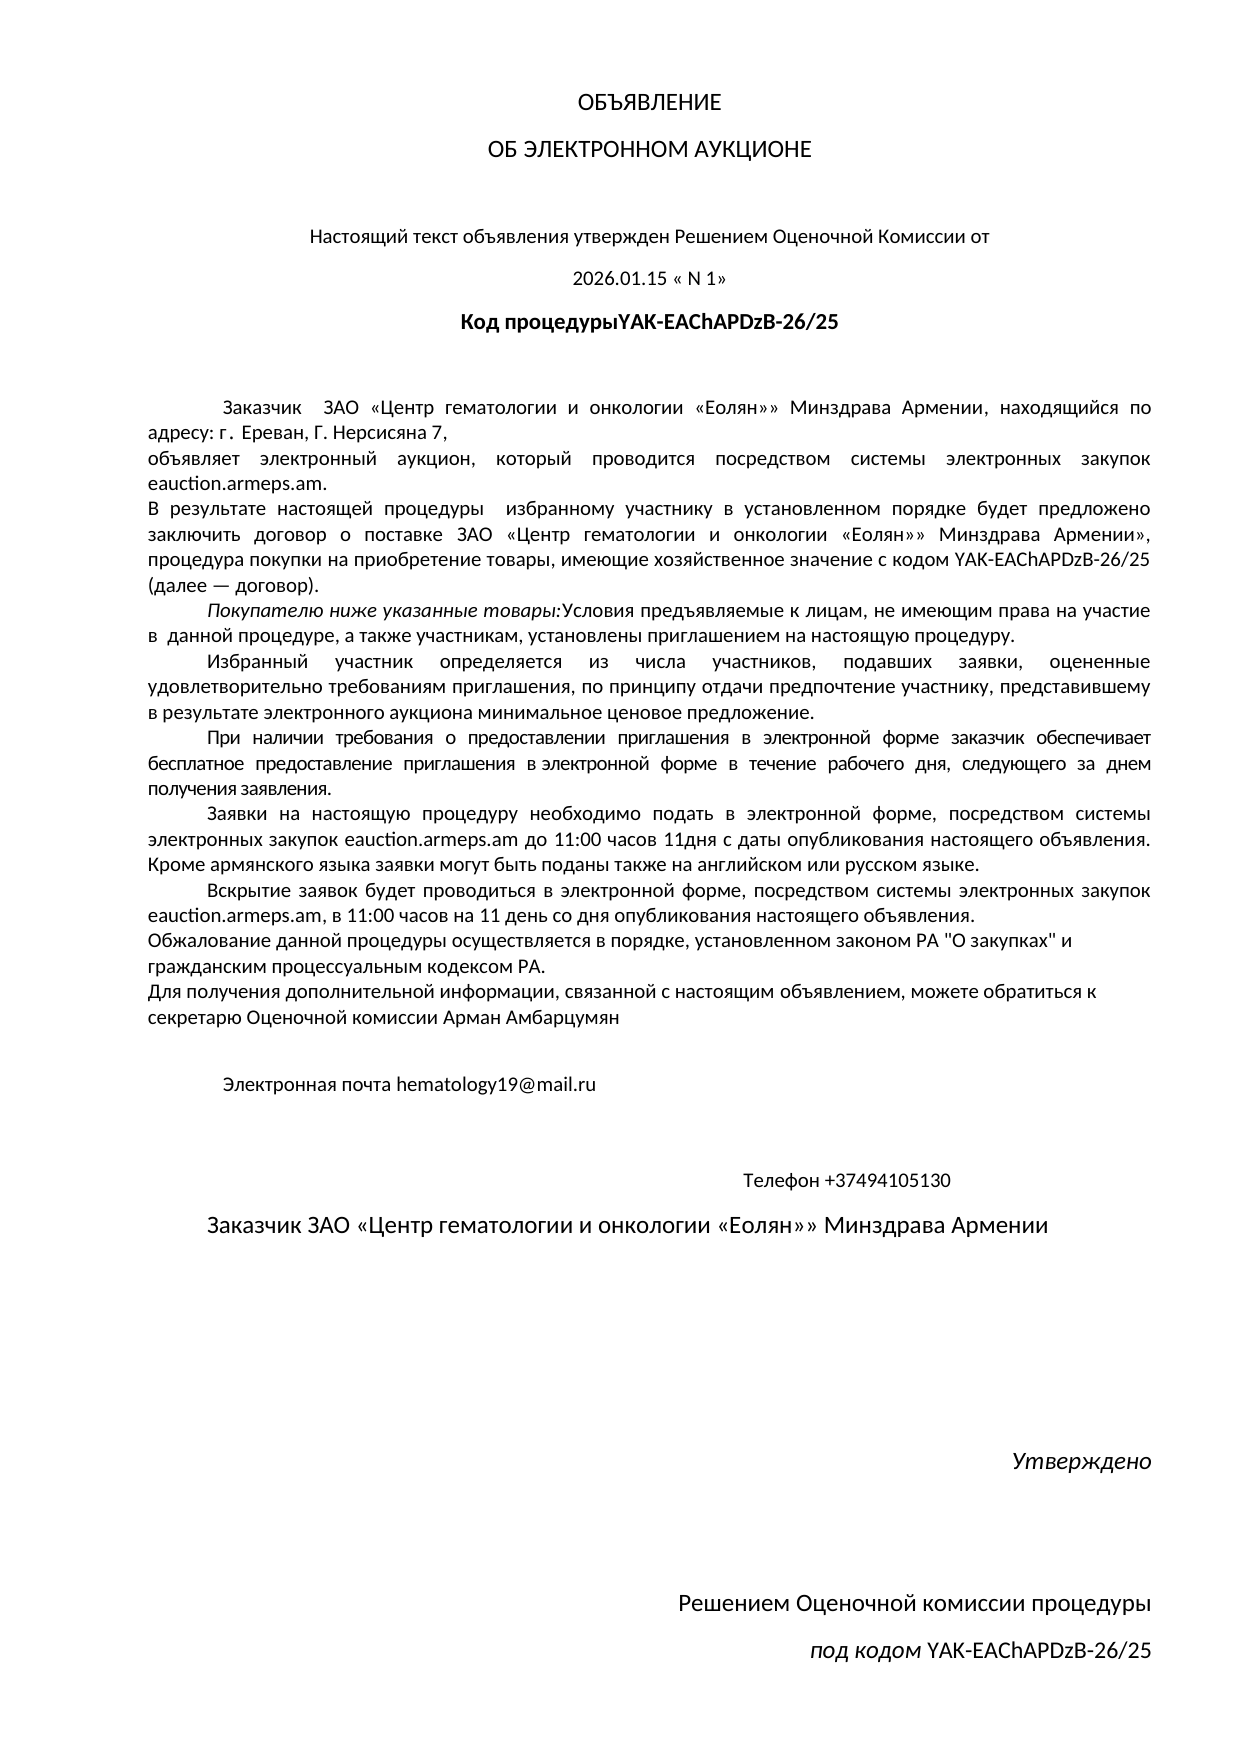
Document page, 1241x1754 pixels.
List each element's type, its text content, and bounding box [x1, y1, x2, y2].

text Электронная почта hematology19@mail.ru [148, 1071, 1152, 1097]
text Настоящий текст объявления утвержден Решением Оценочной Комиссии от [148, 223, 1152, 248]
text Вскрытие заявок будет проводиться в электронной форме, посредством системы электронных закупок eauction.armeps.am, в 11:00 часов на 11 день со дня опубликования настоящего объявления. [148, 877, 1152, 928]
text объявляет электронный аукцион, который проводится посредством системы электронных закупок eauction.armeps.am. [148, 445, 1152, 496]
text Заявки на настоящую процедуру необходимо подать в электронной форме, посредством системы электронных закупок eauction.armeps.am до 11:00 часов 11дня с даты опубликования настоящего объявления. Кроме армянского языка заявки могут быть поданы также на английском или русском языке. [148, 801, 1152, 877]
text Решением Оценочной комиссии процедуры [148, 1587, 1152, 1617]
text При наличии требования о предоставлении приглашения в электронной форме заказчик обеспечивает бесплатное предоставление приглашения в электронной форме в течение рабочего дня, следующего за днем получения заявления. [148, 724, 1152, 801]
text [148, 1634, 1152, 1664]
text ОБ ЭЛЕКТРОННОМ АУКЦИОНЕ [148, 134, 1152, 164]
text 2026.01.15 « N 1» [148, 265, 1152, 290]
text ОБЪЯВЛЕНИЕ [148, 86, 1152, 117]
text Обжалование данной процедуры осуществляется в порядке, установленном законом РА "О закупках" и гражданским процессуальным кодексом РА. [148, 928, 1152, 978]
text Телефон +37494105130 [325, 1113, 1152, 1193]
text Избранный участник определяется из числа участников, подавших заявки, оцененные удовлетворительно требованиям приглашения, по принципу отдачи предпочтение участнику, представившему в результате электронного аукциона минимальное ценовое предложение. [148, 648, 1152, 724]
text Покупателю ниже указанные товары:Условия предъявляемые к лицам, не имеющим права на участие в данной процедуре, а также участникам, установлены приглашением на настоящую процедуру. [148, 597, 1152, 648]
text В результате настоящей процедуры избранному участнику в установленном порядке будет предложено заключить договор о поставке ЗАО «Центр гематологии и онкологии «Еолян»» Минздрава Армении», процедура покупки на приобретение товары, имеющие хозяйственное значение с кодом YAK-EAChAPDzB-26/25 (далее — договор). [148, 496, 1152, 597]
text Заказчик ЗАО «Центр гематологии и онкологии «Еолян»» Минздрава Армении [148, 1209, 1152, 1240]
text Заказчик ЗАО «Центр гематологии и онкологии «Еолян»» Минздрава Армении, находящийся по адресу: г․ Ереван, Г. Нерсисяна 7, [148, 394, 1152, 445]
text Для получения дополнительной информации, связанной с настоящим объявлением, можете обратиться к секретарю Оценочной комиссии Арман Амбарцумян [148, 978, 1152, 1029]
text Код процедурыYAK-EAChAPDzB-26/25 [148, 307, 1152, 335]
text Утверждено [148, 1445, 1152, 1476]
